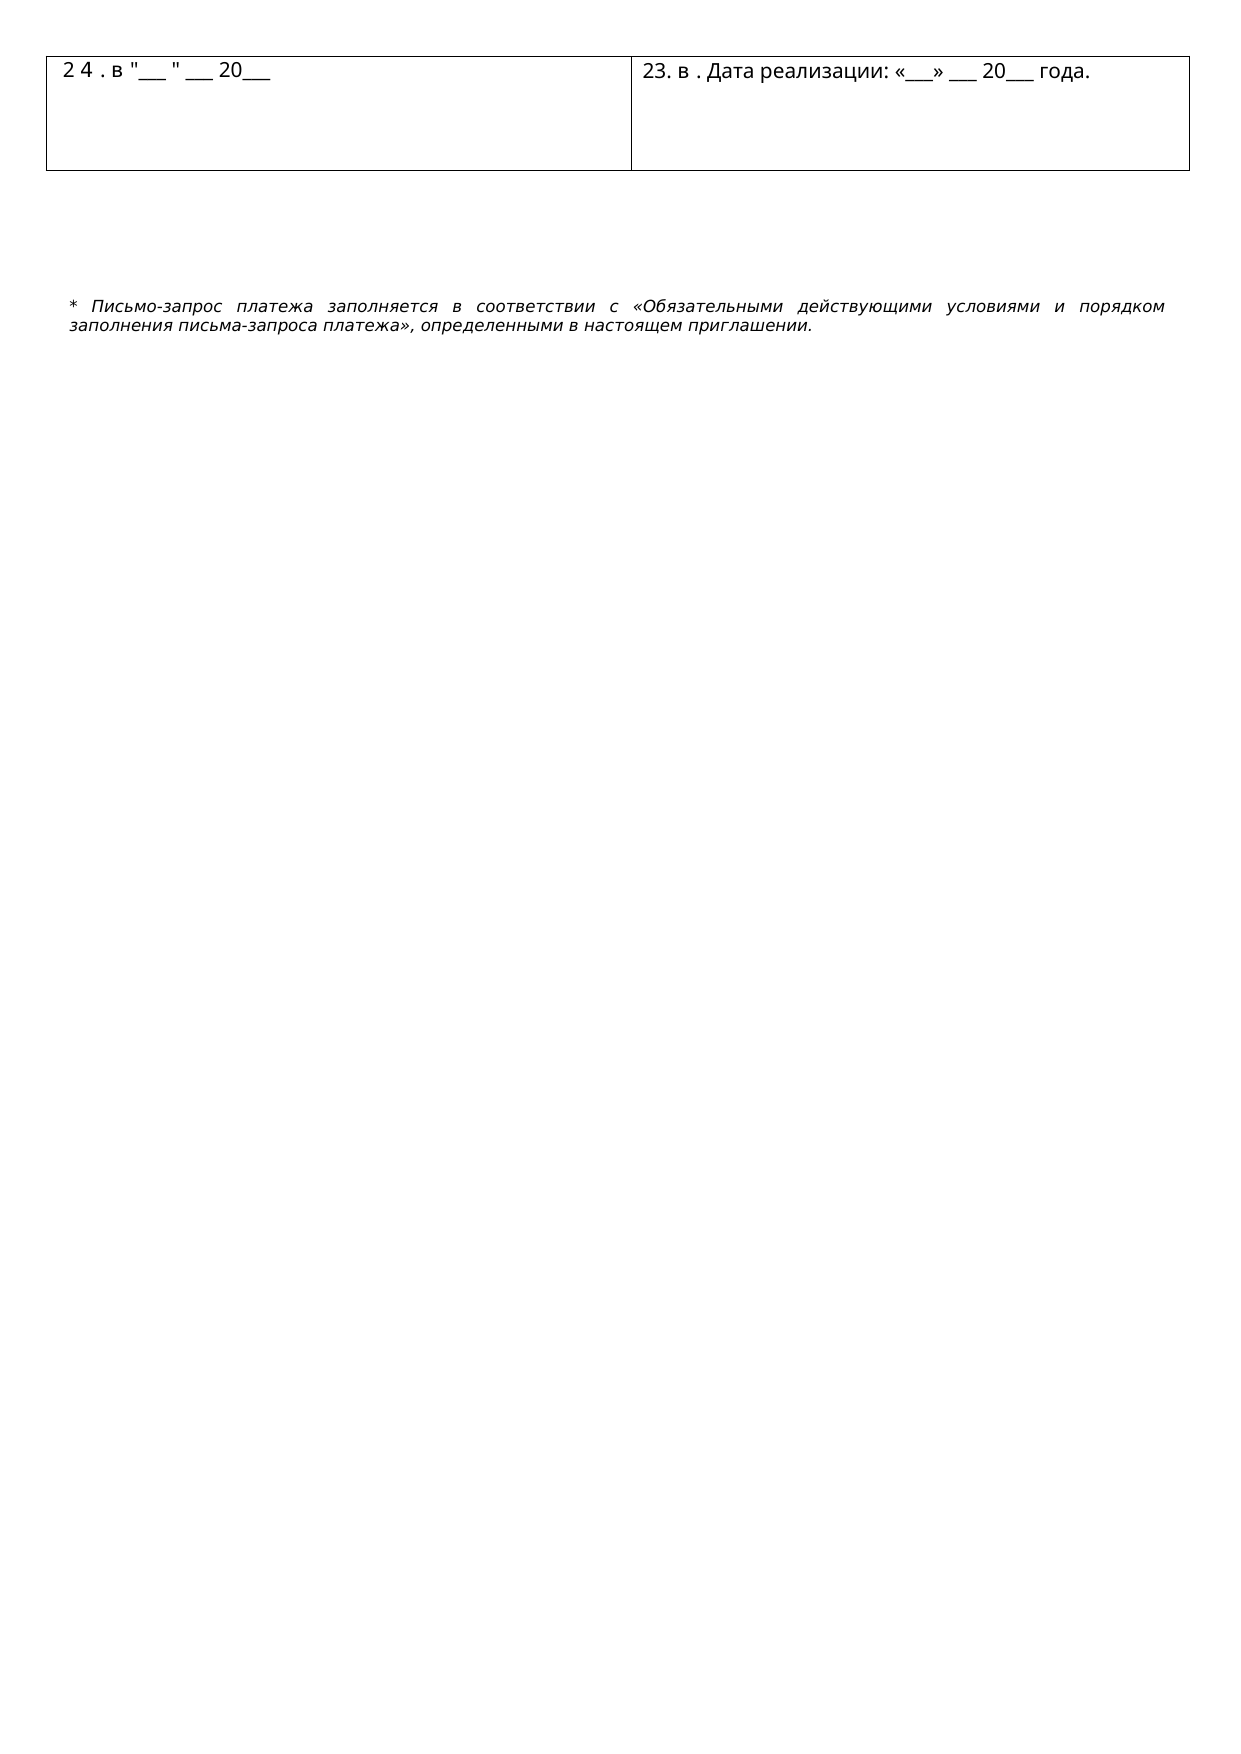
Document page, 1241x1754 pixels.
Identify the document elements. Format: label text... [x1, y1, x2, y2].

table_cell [47, 57, 631, 169]
text * Письмо-запрос платежа заполняется в соответствии с «Обязательными действующими условиями и порядком заполнения письма-запроса платежа», определенными в настоящем приглашении. [69, 297, 1167, 335]
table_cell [632, 57, 1189, 169]
